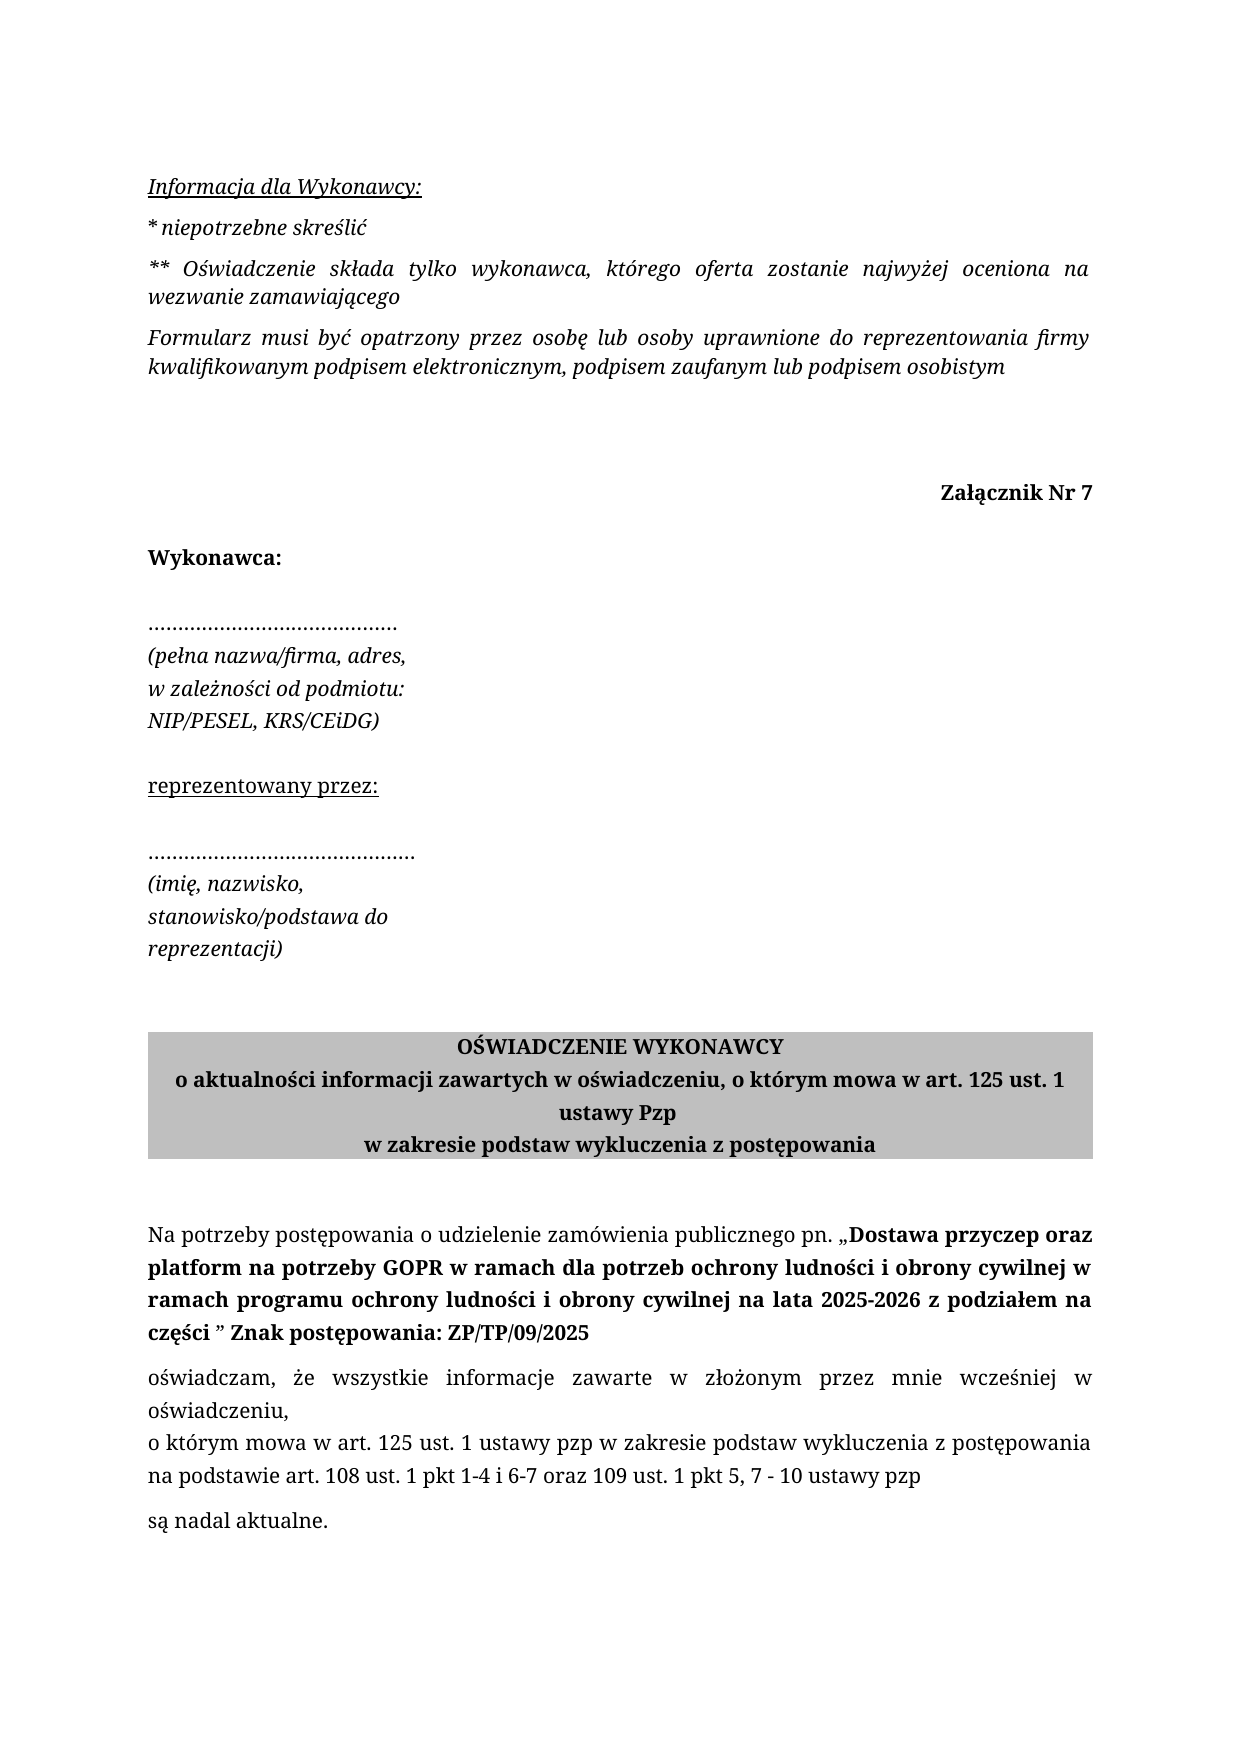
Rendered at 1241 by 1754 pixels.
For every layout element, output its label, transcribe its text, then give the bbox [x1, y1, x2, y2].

text (imię, nazwisko, stanowisko/podstawa do reprezentacji) [148, 869, 472, 963]
text …………………………………… [148, 608, 472, 637]
text są nadal aktualne. [148, 1506, 1093, 1535]
text oświadczam, że wszystkie informacje zawarte w złożonym przez mnie wcześniej w oświadczeniu, o którym mowa w art. 125 ust. 1 ustawy pzp w zakresie podstaw wykluczenia z postępowania na podstawie art. 108 ust. 1 pkt 1-4 i 6-7 oraz 109 ust. 1 pkt 5, 7 - 10 ustawy pzp [148, 1363, 1093, 1489]
text NIP/PESEL, KRS/CEiDG) [148, 706, 1093, 735]
text * niepotrzebne skreślić [148, 213, 1093, 242]
text (pełna nazwa/firma, adres, [148, 641, 1093, 669]
text w zależności od podmiotu: [148, 674, 1093, 702]
text o aktualności informacji zawartych w oświadczeniu, o którym mowa w art. 125 ust. 1 ustawy Pzp w zakresie podstaw wykluczenia z postępowania [148, 1065, 1093, 1159]
text ** Oświadczenie składa tylko wykonawca, którego oferta zostanie najwyżej oceniona na wezwanie zamawiającego [148, 254, 1093, 311]
text Wykonawca: [148, 543, 1093, 572]
text Na potrzeby postępowania o udzielenie zamówienia publicznego pn. „Dostawa przyczep oraz platform na potrzeby GOPR w ramach dla potrzeb ochrony ludności i obrony cywilnej w ramach programu ochrony ludności i obrony cywilnej na lata 2025-2026 z podziałem na części ” Znak postępowania: ZP/TP/09/2025 [148, 1220, 1093, 1347]
text Informacja dla Wykonawcy: [148, 172, 1093, 201]
text ……………………………………… [148, 837, 472, 865]
text Formularz musi być opatrzony przez osobę lub osoby uprawnione do reprezentowania firmy kwalifikowanym podpisem elektronicznym, podpisem zaufanym lub podpisem osobistym [148, 323, 1093, 380]
text reprezentowany przez: [148, 772, 1093, 800]
text Załącznik Nr 7 [148, 478, 1093, 507]
text OŚWIADCZENIE WYKONAWCY [148, 1032, 1093, 1061]
